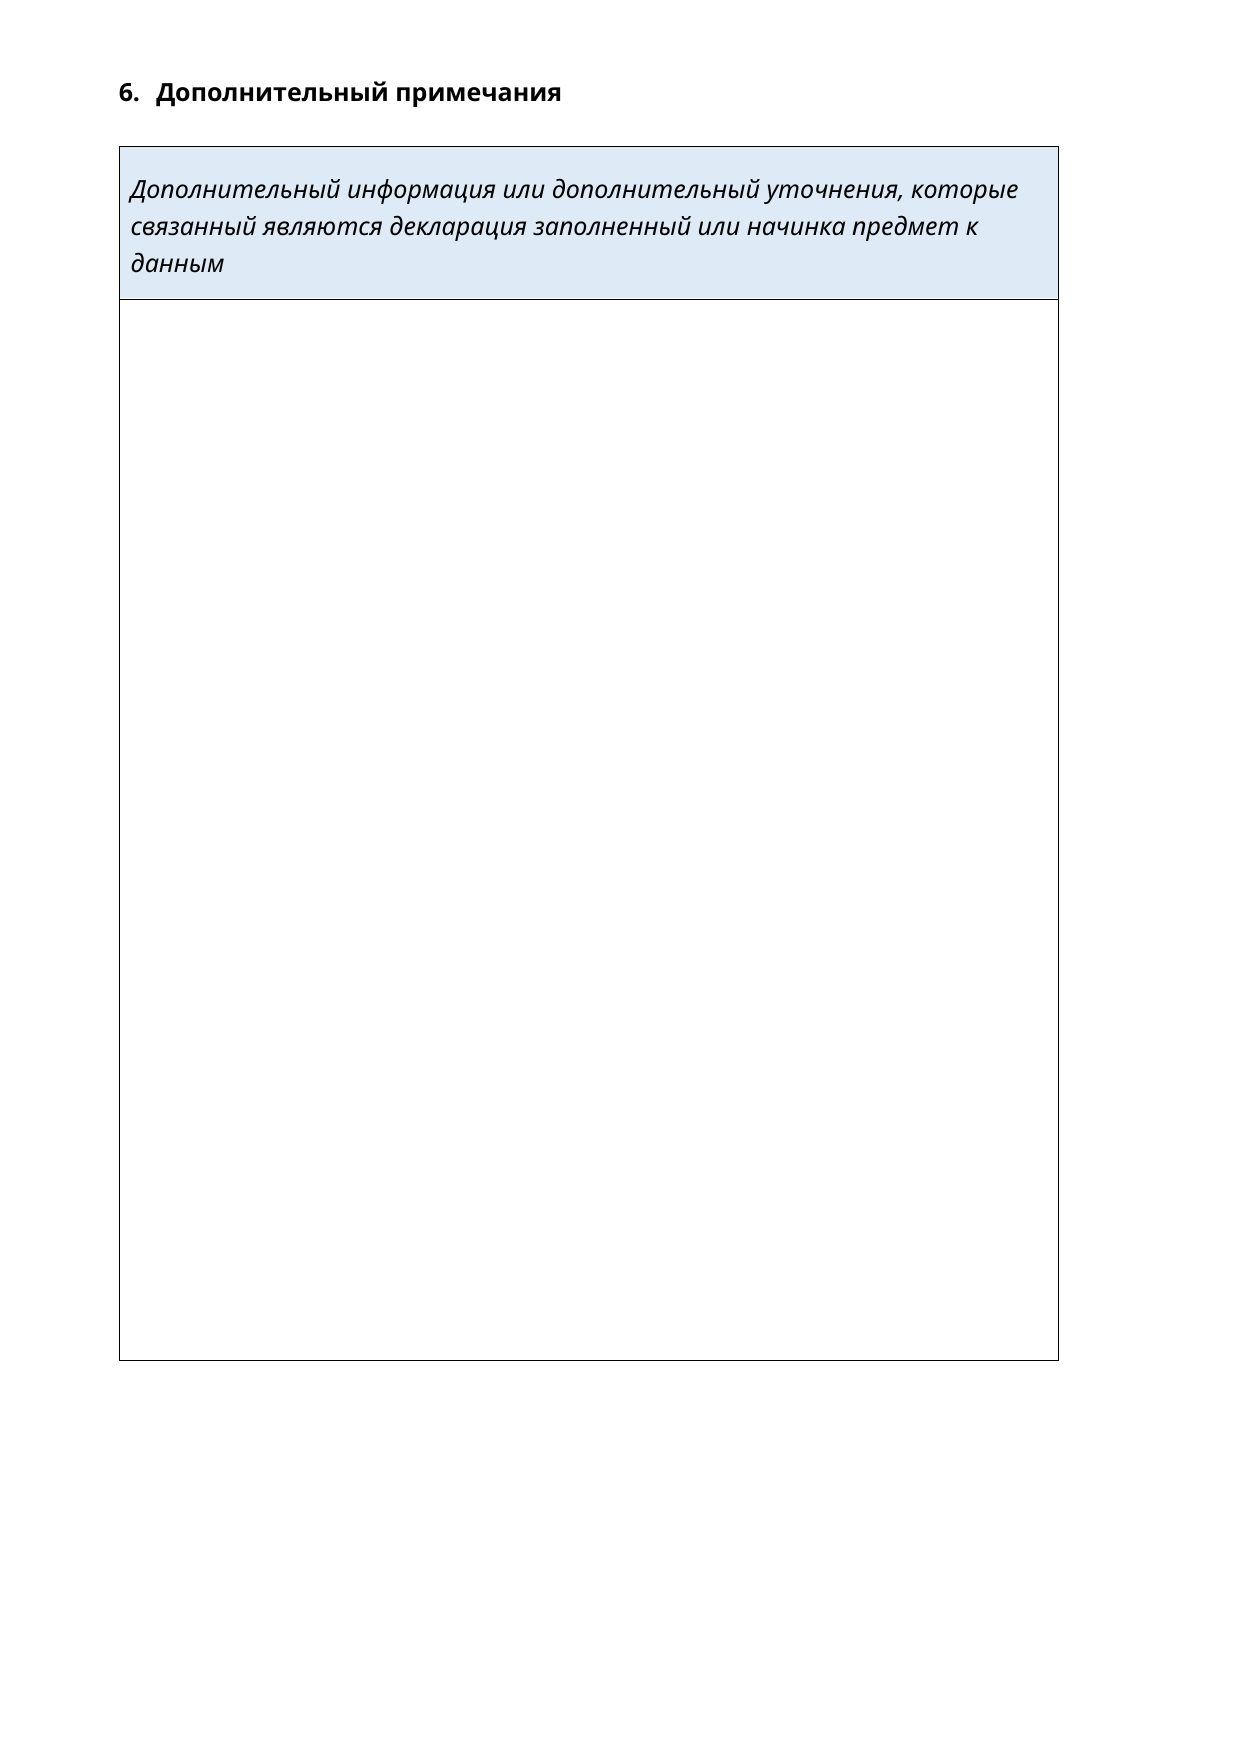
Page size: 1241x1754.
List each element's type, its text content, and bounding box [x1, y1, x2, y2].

table_header Дополнительный информация или дополнительный уточнения, которые связанный являются декларация заполненный или начинка предмет к данным [120, 147, 1058, 298]
table_cell [120, 300, 1058, 1359]
list Дополнительный примечания [118, 75, 1171, 109]
